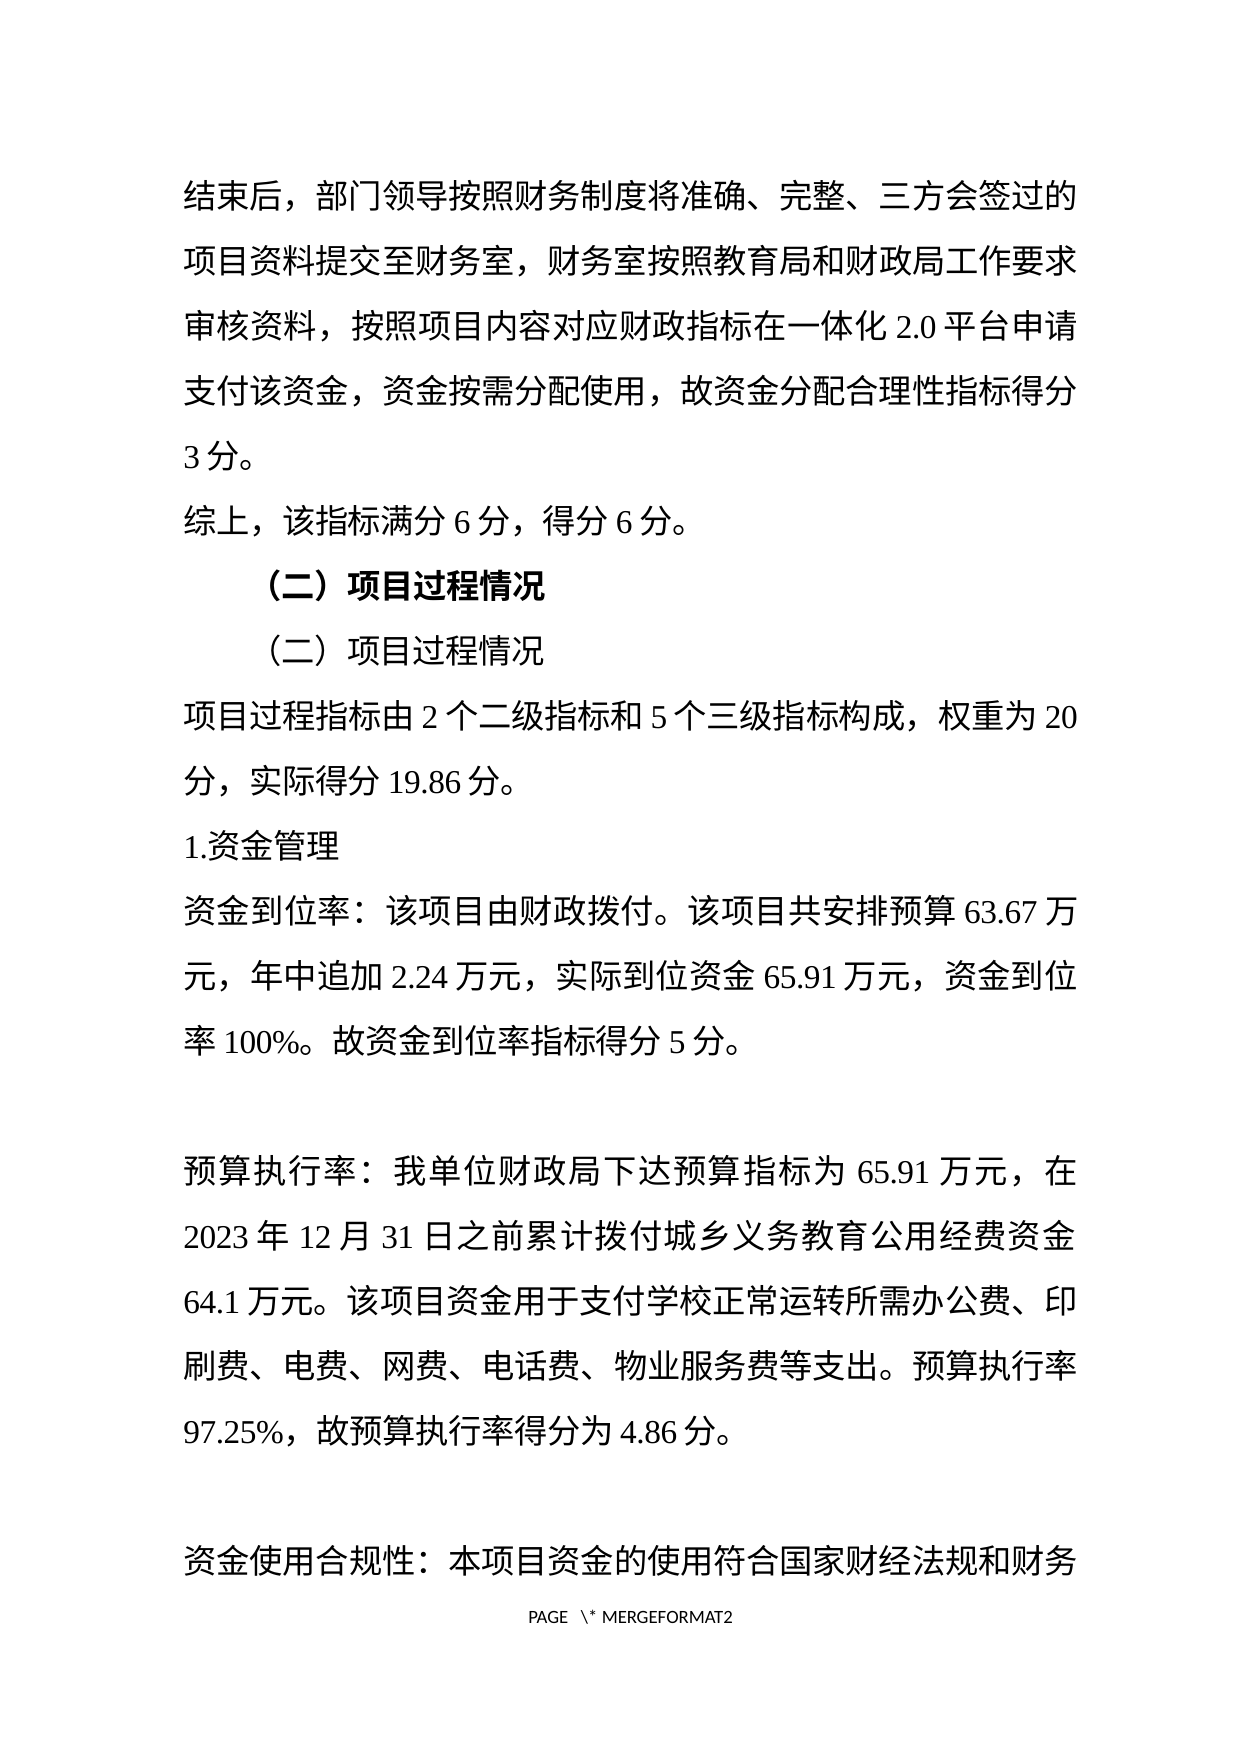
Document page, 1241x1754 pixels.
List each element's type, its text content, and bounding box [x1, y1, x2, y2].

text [183, 617, 1078, 1592]
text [183, 162, 1078, 552]
text （二）项目过程情况 [183, 552, 1078, 617]
